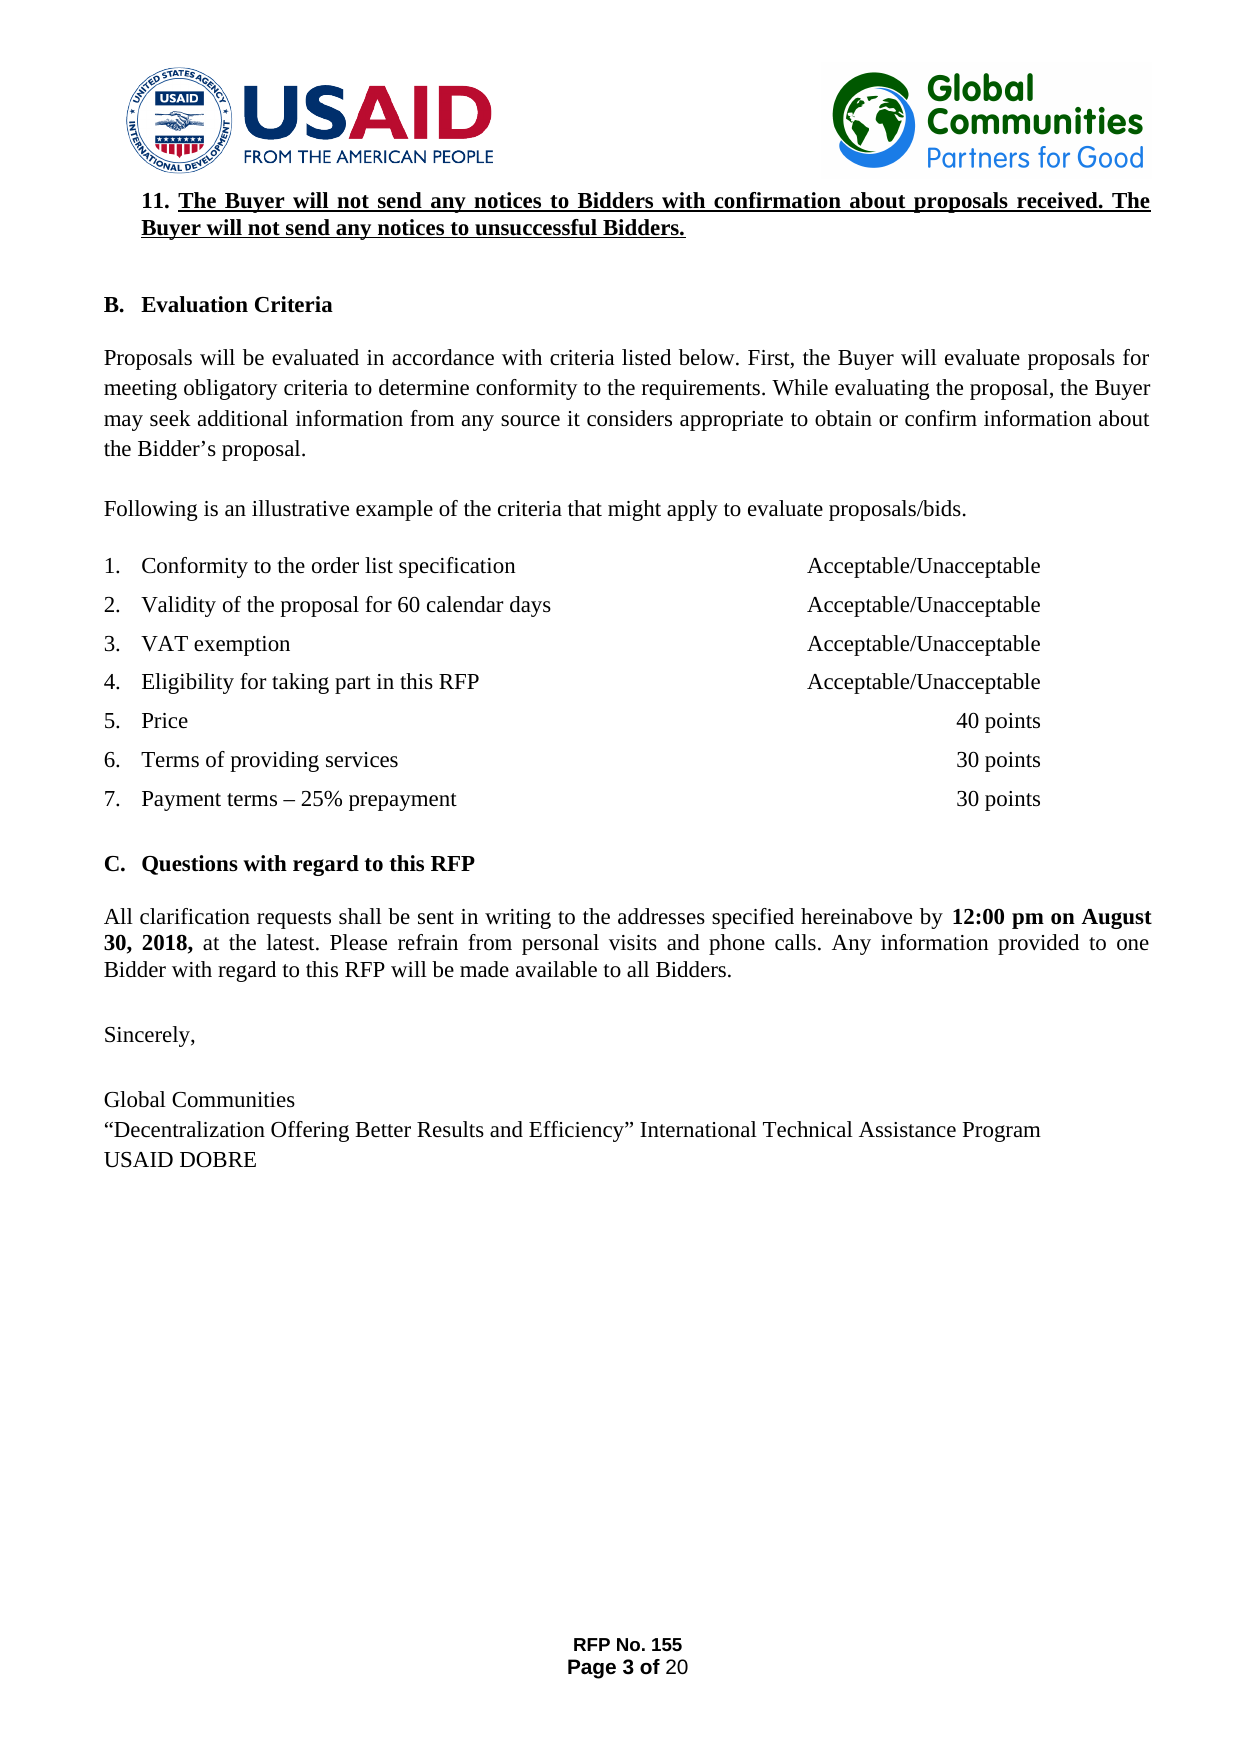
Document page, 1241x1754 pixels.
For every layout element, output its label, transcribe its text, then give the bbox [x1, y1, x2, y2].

list Price 40 points [103, 707, 1152, 734]
list Conformity to the order list specification Acceptable/Unacceptable [103, 552, 1152, 578]
list Questions with regard to this RFP [103, 850, 1152, 877]
list Evaluation Criteria [103, 292, 1152, 318]
picture [821, 62, 1153, 179]
text Global Communities [103, 1086, 1152, 1112]
text Proposals will be evaluated in accordance with criteria listed below. First, the Buyer will evaluate proposals for meeting obligatory criteria to determine conformity to the requirements. While evaluating the proposal, the Buyer may seek additional information from any source it considers appropriate to obtain or confirm information about the Bidder’s proposal. [103, 344, 1152, 461]
text All clarification requests shall be sent in writing to the addresses specified hereinabove by 12:00 pm on August 30, 2018, at the latest. Please refrain from personal visits and phone calls. Any information provided to one Bidder with regard to this RFP will be made available to all Bidders. [103, 903, 1152, 982]
picture [113, 45, 500, 190]
text Sincerely, [103, 1021, 1152, 1047]
text USAID DOBRE [103, 1146, 1152, 1173]
text “Decentralization Offering Better Results and Efficiency” International Technical Assistance Program [103, 1116, 1152, 1143]
list VAT exemption Acceptable/Unacceptable [103, 629, 1152, 656]
list Payment terms – 25% prepayment 30 points [103, 785, 1152, 811]
list Terms of providing services 30 points [103, 746, 1152, 772]
text Following is an illustrative example of the criteria that might apply to evaluate proposals/bids. [103, 495, 1152, 522]
text 11. The Buyer will not send any notices to Bidders with confirmation about proposals received. The Buyer will not send any notices to unsuccessful Bidders. [141, 187, 1152, 240]
list Eligibility for taking part in this RFP Acceptable/Unacceptable [103, 668, 1152, 695]
list Validity of the proposal for 60 calendar days Acceptable/Unacceptable [103, 591, 1152, 617]
